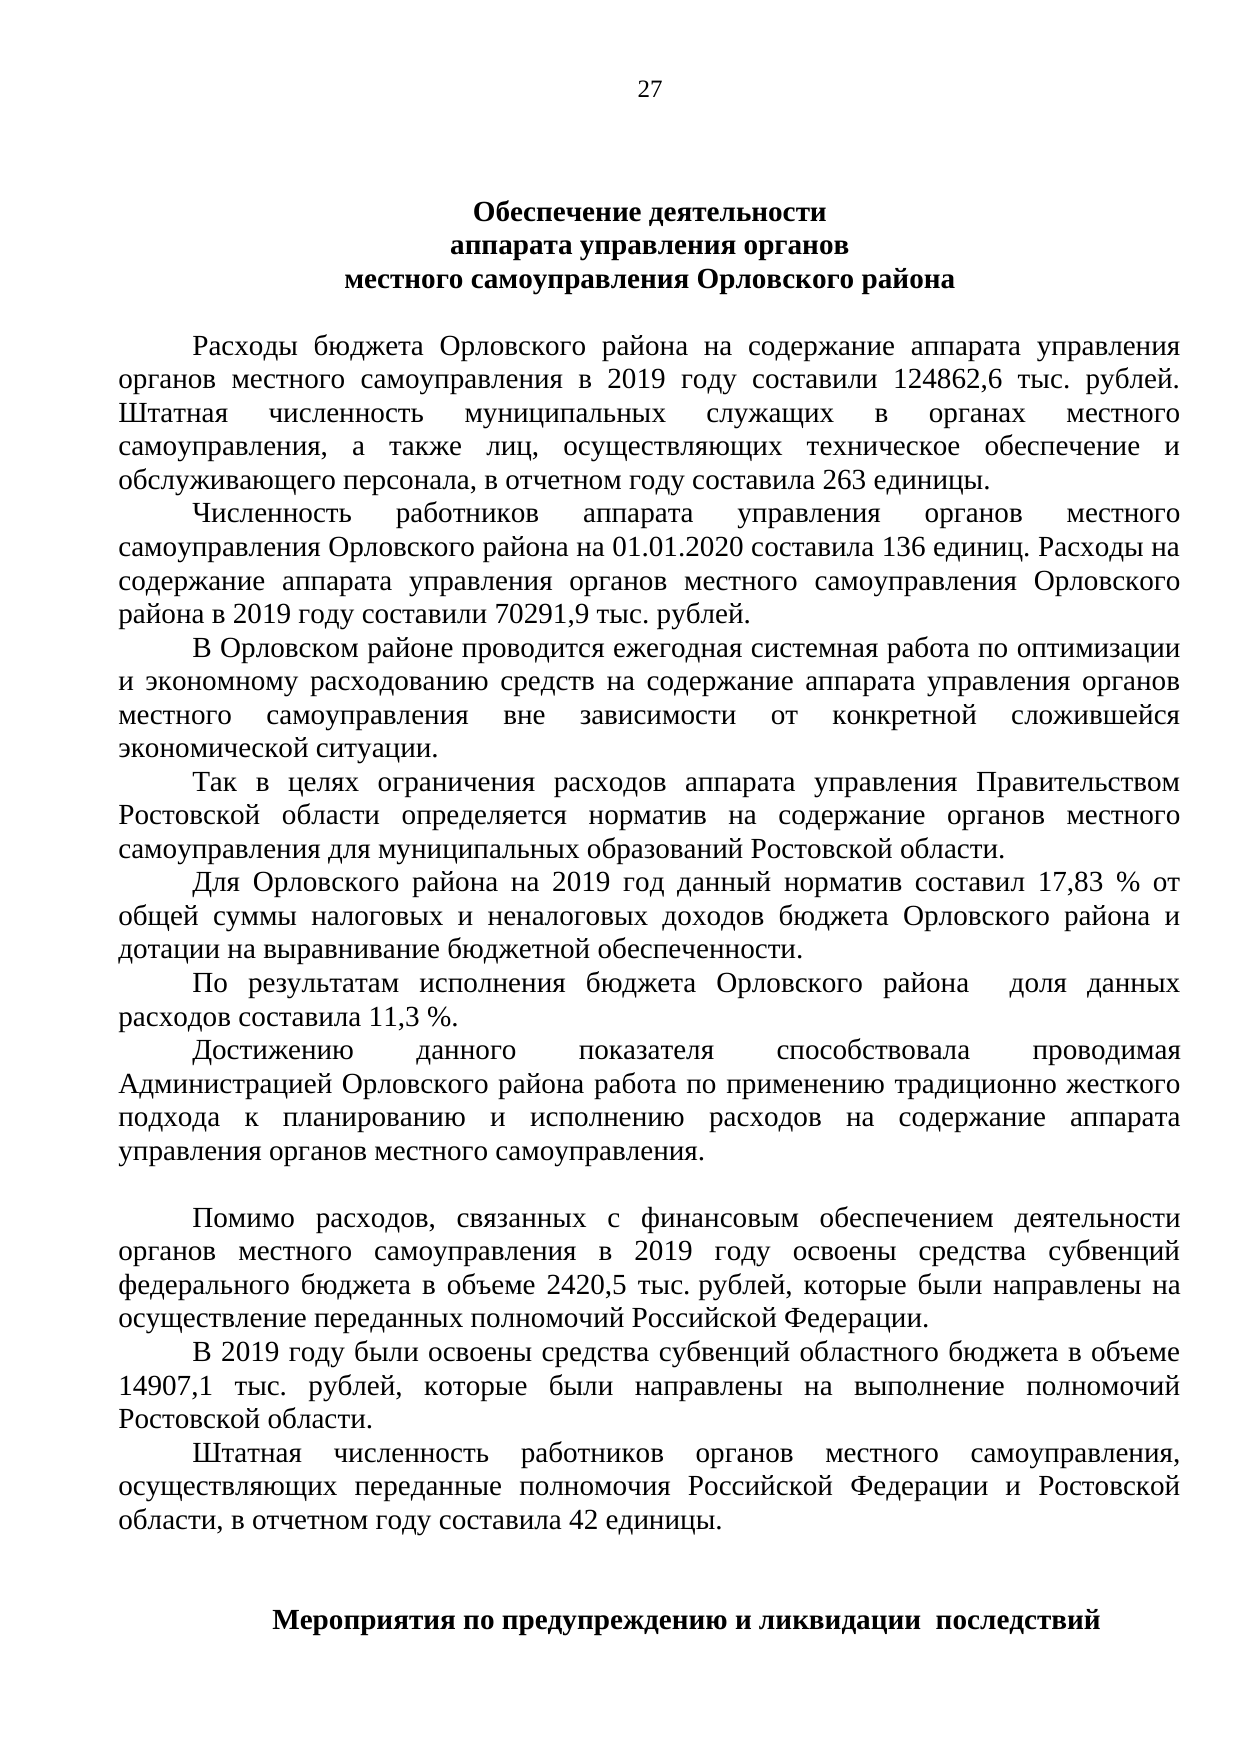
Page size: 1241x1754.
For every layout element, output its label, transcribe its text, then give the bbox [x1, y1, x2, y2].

text Численность работников аппарата управления органов местного самоуправления Орловского района на 01.01.2020 составила 136 единиц. Расходы на содержание аппарата управления органов местного самоуправления Орловского района в 2019 году составили 70291,9 тыс. рублей. [118, 496, 1181, 630]
text Достижению данного показателя способствовала проводимая Администрацией Орловского района работа по применению традиционно жесткого подхода к планированию и исполнению расходов на содержание аппарата управления органов местного самоуправления. [118, 1032, 1181, 1166]
text В Орловском районе проводится ежегодная системная работа по оптимизации и экономному расходованию средств на содержание аппарата управления органов местного самоуправления вне зависимости от конкретной сложившейся экономической ситуации. [118, 630, 1181, 764]
text Мероприятия по предупреждению и ликвидации последствий [118, 1602, 1181, 1636]
text По результатам исполнения бюджета Орловского района доля данных расходов составила 11,3 %. [118, 965, 1181, 1032]
text Штатная численность работников органов местного самоуправления, осуществляющих переданные полномочия Российской Федерации и Ростовской области, в отчетном году составила 42 единицы. [118, 1435, 1181, 1535]
text Обеспечение деятельности [118, 194, 1181, 227]
text Так в целях ограничения расходов аппарата управления Правительством Ростовской области определяется норматив на содержание органов местного самоуправления для муниципальных образований Ростовской области. [118, 764, 1181, 864]
text Помимо расходов, связанных с финансовым обеспечением деятельности органов местного самоуправления в 2019 году освоены средства субвенций федерального бюджета в объеме 2420,5 тыс. рублей, которые были направлены на осуществление переданных полномочий Российской Федерации. [118, 1200, 1181, 1334]
text В 2019 году были освоены средства субвенций областного бюджета в объеме 14907,1 тыс. рублей, которые были направлены на выполнение полномочий Ростовской области. [118, 1334, 1181, 1435]
text Для Орловского района на 2019 год данный норматив составил 17,83 % от общей суммы налоговых и неналоговых доходов бюджета Орловского района и дотации на выравнивание бюджетной обеспеченности. [118, 864, 1181, 965]
text Расходы бюджета Орловского района на содержание аппарата управления органов местного самоуправления в 2019 году составили 124862,6 тыс. рублей. Штатная численность муниципальных служащих в органах местного самоуправления, а также лиц, осуществляющих техническое обеспечение и обслуживающего персонала, в отчетном году составила 263 единицы. [118, 328, 1181, 496]
text местного самоуправления Орловского района [118, 261, 1181, 294]
text аппарата управления органов [118, 227, 1181, 261]
